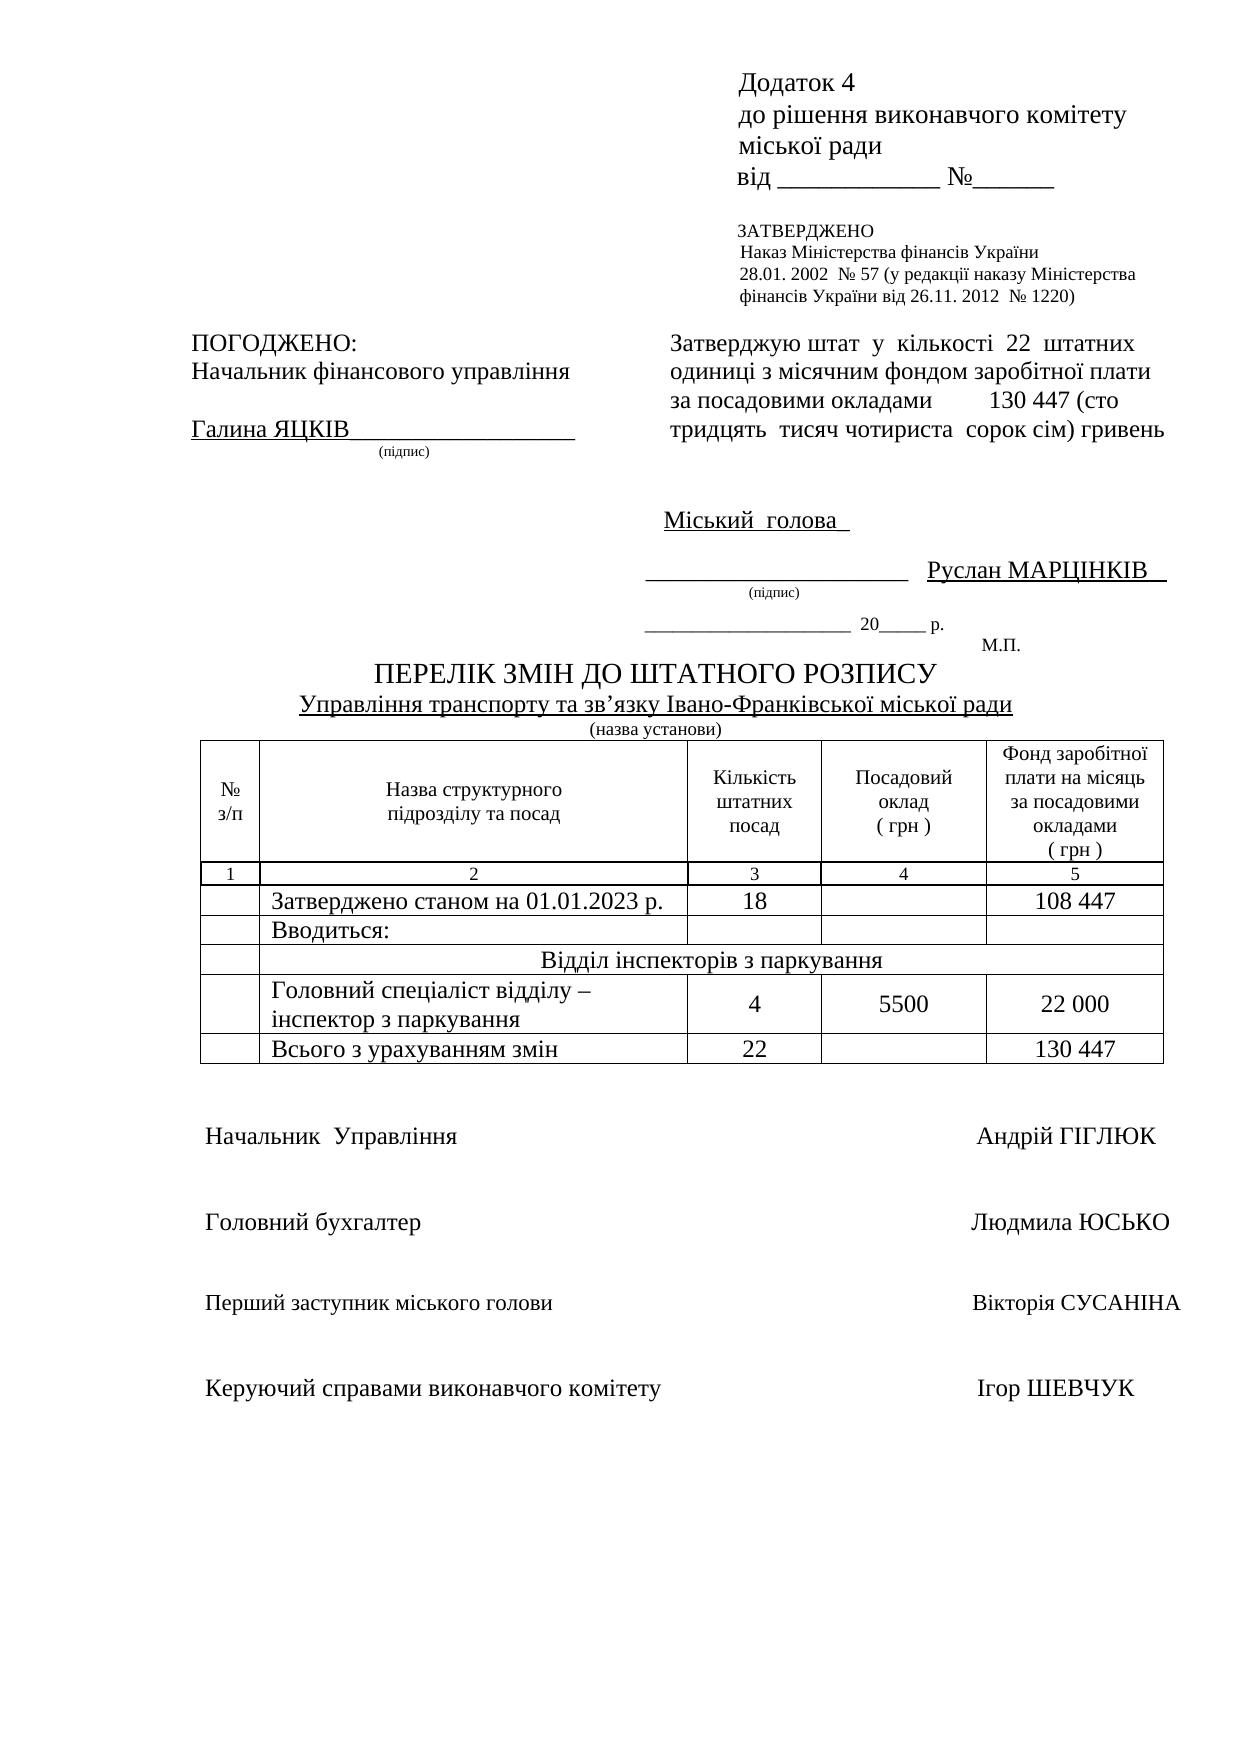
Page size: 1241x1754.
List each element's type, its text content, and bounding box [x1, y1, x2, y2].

text М.П. [130, 634, 1181, 656]
text фінансів України від 26.11. 2012 № 1220) [730, 284, 1181, 306]
text Міський голова_ [130, 505, 1181, 534]
table_cell Вводиться: [260, 916, 687, 944]
text Наказ Міністерства фінансів України [655, 241, 1181, 263]
table_cell 5 [987, 863, 1163, 884]
table_cell Всього з урахуванням змін [260, 1034, 687, 1062]
table_cell 3 [689, 863, 820, 884]
text ______________________ 20_____ р. [130, 613, 1181, 634]
text Начальник Управління Андрій ГІГЛЮК [130, 1121, 1181, 1150]
table_cell Головний спеціаліст відділу – інспектор з паркування [260, 975, 687, 1033]
text Керуючий справами виконавчого комітету Ігор ШЕВЧУК [130, 1373, 1181, 1401]
table_cell 22 [688, 1034, 821, 1062]
text до рішення виконавчого комітету [738, 98, 1181, 129]
table_cell 18 [688, 886, 821, 914]
table_cell [201, 975, 259, 1033]
table_header Фонд заробітної плати на місяць за посадовими окладами ( грн ) [987, 741, 1163, 861]
text _____________________ Руслан МАРЦІНКІВ_ [130, 555, 1181, 584]
table_cell 4 [688, 975, 821, 1033]
table_header Назва структурного підрозділу та посад [260, 741, 687, 861]
table_cell 1 [202, 863, 259, 884]
table_header Посадовий оклад ( грн ) [822, 741, 986, 861]
text Головний бухгалтер Людмила ЮСЬКО [130, 1207, 1181, 1236]
text Управління транспорту та зв’язку Івано-Франківської міської ради [130, 689, 1181, 718]
table_cell 5500 [822, 975, 986, 1033]
table_cell [987, 916, 1163, 944]
subtitle ПЕРЕЛІК ЗМІН ДО ШТАТНОГО РОЗПИСУ [130, 656, 1181, 689]
table_cell [822, 916, 986, 944]
table_cell [201, 945, 259, 974]
table_header Кількість штатних посад [688, 741, 821, 861]
text Перший заступник міського голови Вікторія СУСАНІНА [130, 1289, 1181, 1315]
table_cell [822, 1034, 986, 1062]
table_cell [822, 886, 986, 914]
table_cell 22 000 [987, 975, 1163, 1033]
table_cell 108 447 [987, 886, 1163, 914]
table_cell 130 447 [987, 1034, 1163, 1062]
text міської ради [738, 129, 1181, 160]
table_cell [201, 1034, 259, 1062]
table_header Затверджую штат у кількості 22 штатних одиниці з місячним фондом заробітної плати за посадовими окладами 130 447 (сто тридцять тисяч чотириста сорок сім) гривень [659, 328, 1181, 505]
text (назва установи) [130, 718, 1181, 740]
table_cell 2 [261, 863, 687, 884]
table_cell [201, 916, 259, 944]
table_cell 4 [822, 863, 986, 884]
table_header № з/п [201, 741, 259, 861]
table_cell Відділ інспекторів з паркування [260, 945, 1163, 974]
text від ____________ №______ [730, 160, 1181, 191]
text Додаток 4 [738, 67, 1181, 98]
text (підпис) [130, 584, 1181, 613]
text 28.01. 2002 № 57 (у редакції наказу Міністерства [730, 263, 1181, 284]
table_cell [688, 916, 821, 944]
text ЗАТВЕРДЖЕНО [130, 220, 1181, 241]
table_cell Затверджено станом на 01.01.2023 р. [260, 886, 687, 914]
table_cell [201, 886, 259, 914]
table_header ПОГОДЖЕНО: Начальник фінансового управління Галина ЯЦКІВ__________________ (підпис) [130, 328, 659, 505]
